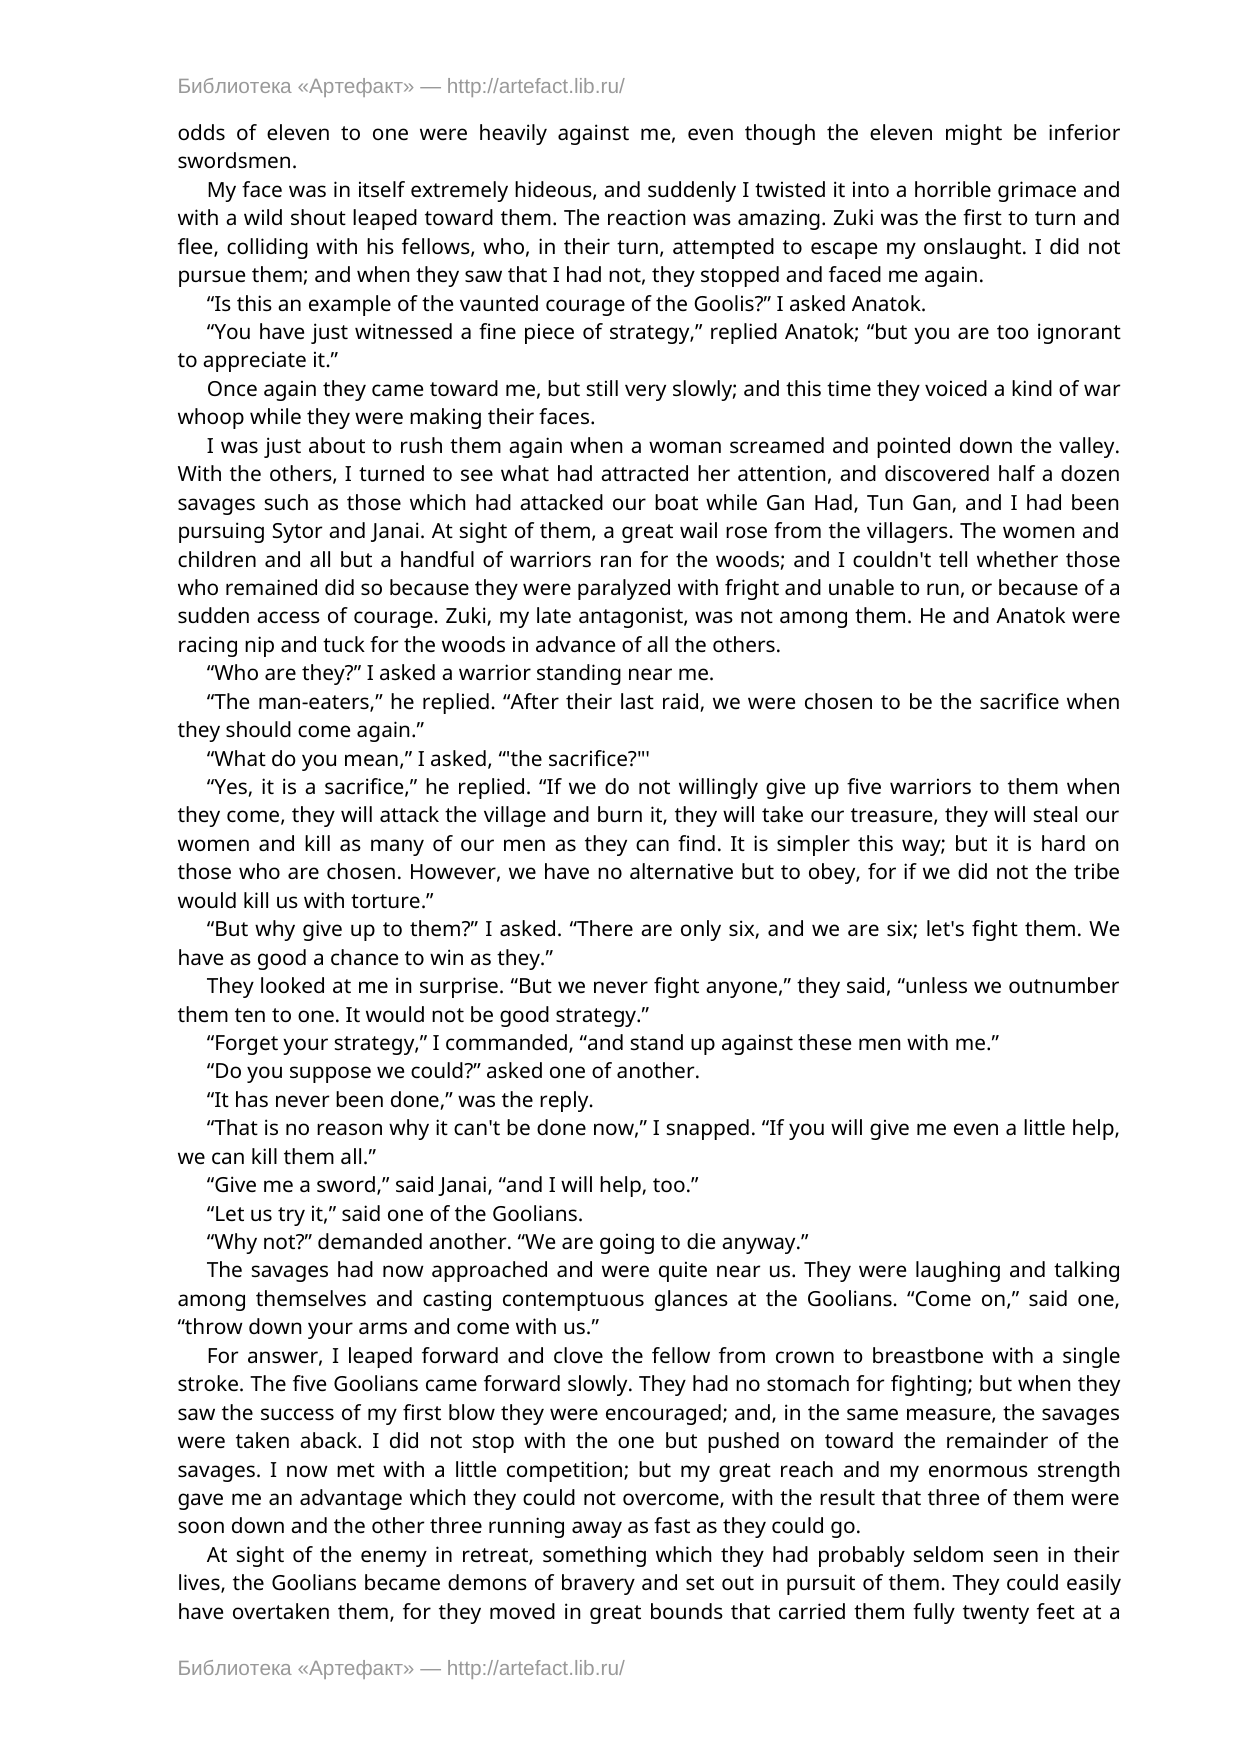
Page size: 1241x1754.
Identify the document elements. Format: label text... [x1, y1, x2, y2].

text “Forget your strategy,” I commanded, “and stand up against these men with me.” [177, 1028, 1122, 1057]
text “Give me a sword,” said Janai, “and I will help, too.” [177, 1170, 1122, 1199]
text For answer, I leaped forward and clove the fellow from crown to breastbone with a single stroke. The five Goolians came forward slowly. They had no stomach for fighting; but when they saw the success of my first blow they were encouraged; and, in the same measure, the savages were taken aback. I did not stop with the one but pushed on toward the remainder of the savages. I now met with a little competition; but my great reach and my enormous strength gave me an advantage which they could not overcome, with the result that three of them were soon down and the other three running away as fast as they could go. [177, 1341, 1122, 1540]
text Once again they came toward me, but still very slowly; and this time they voiced a kind of war whoop while they were making their faces. [177, 374, 1122, 431]
text “The man-eaters,” he replied. “After their last raid, we were chosen to be the sacrifice when they should come again.” [177, 687, 1122, 744]
text “What do you mean,” I asked, “'the sacrifice?"' [177, 744, 1122, 772]
text “Who are they?” I asked a warrior standing near me. [177, 658, 1122, 687]
text “Do you suppose we could?” asked one of another. [177, 1057, 1122, 1085]
text The savages had now approached and were quite near us. They were laughing and talking among themselves and casting contemptuous glances at the Goolians. “Come on,” said one, “throw down your arms and come with us.” [177, 1256, 1122, 1341]
text “It has never been done,” was the reply. [177, 1085, 1122, 1113]
text “Yes, it is a sacrifice,” he replied. “If we do not willingly give up five warriors to them when they come, they will attack the village and burn it, they will take our treasure, they will steal our women and kill as many of our men as they can find. It is simpler this way; but it is hard on those who are chosen. However, we have no alternative but to obey, for if we did not the tribe would kill us with torture.” [177, 772, 1122, 914]
text “That is no reason why it can't be done now,” I snapped. “If you will give me even a little help, we can kill them all.” [177, 1113, 1122, 1170]
text “You have just witnessed a fine piece of strategy,” replied Anatok; “but you are too ignorant to appreciate it.” [177, 317, 1122, 374]
text “Is this an example of the vaunted courage of the Goolis?” I asked Anatok. [177, 289, 1122, 317]
text I was just about to rush them again when a woman screamed and pointed down the valley. With the others, I turned to see what had attracted her attention, and discovered half a dozen savages such as those which had attacked our boat while Gan Had, Tun Gan, and I had been pursuing Sytor and Janai. At sight of them, a great wail rose from the villagers. The women and children and all but a handful of warriors ran for the woods; and I couldn't tell whether those who remained did so because they were paralyzed with fright and unable to run, or because of a sudden access of courage. Zuki, my late antagonist, was not among them. He and Anatok were racing nip and tuck for the woods in advance of all the others. [177, 431, 1122, 658]
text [177, 118, 1122, 175]
text “Let us try it,” said one of the Goolians. [177, 1199, 1122, 1227]
text “But why give up to them?” I asked. “There are only six, and we are six; let's fight them. We have as good a chance to win as they.” [177, 914, 1122, 971]
text They looked at me in surprise. “But we never fight anyone,” they said, “unless we outnumber them ten to one. It would not be good strategy.” [177, 971, 1122, 1028]
text “Why not?” demanded another. “We are going to die anyway.” [177, 1227, 1122, 1256]
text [177, 1540, 1122, 1625]
text My face was in itself extremely hideous, and suddenly I twisted it into a horrible grimace and with a wild shout leaped toward them. The reaction was amazing. Zuki was the first to turn and flee, colliding with his fellows, who, in their turn, attempted to escape my onslaught. I did not pursue them; and when they saw that I had not, they stopped and faced me again. [177, 175, 1122, 289]
